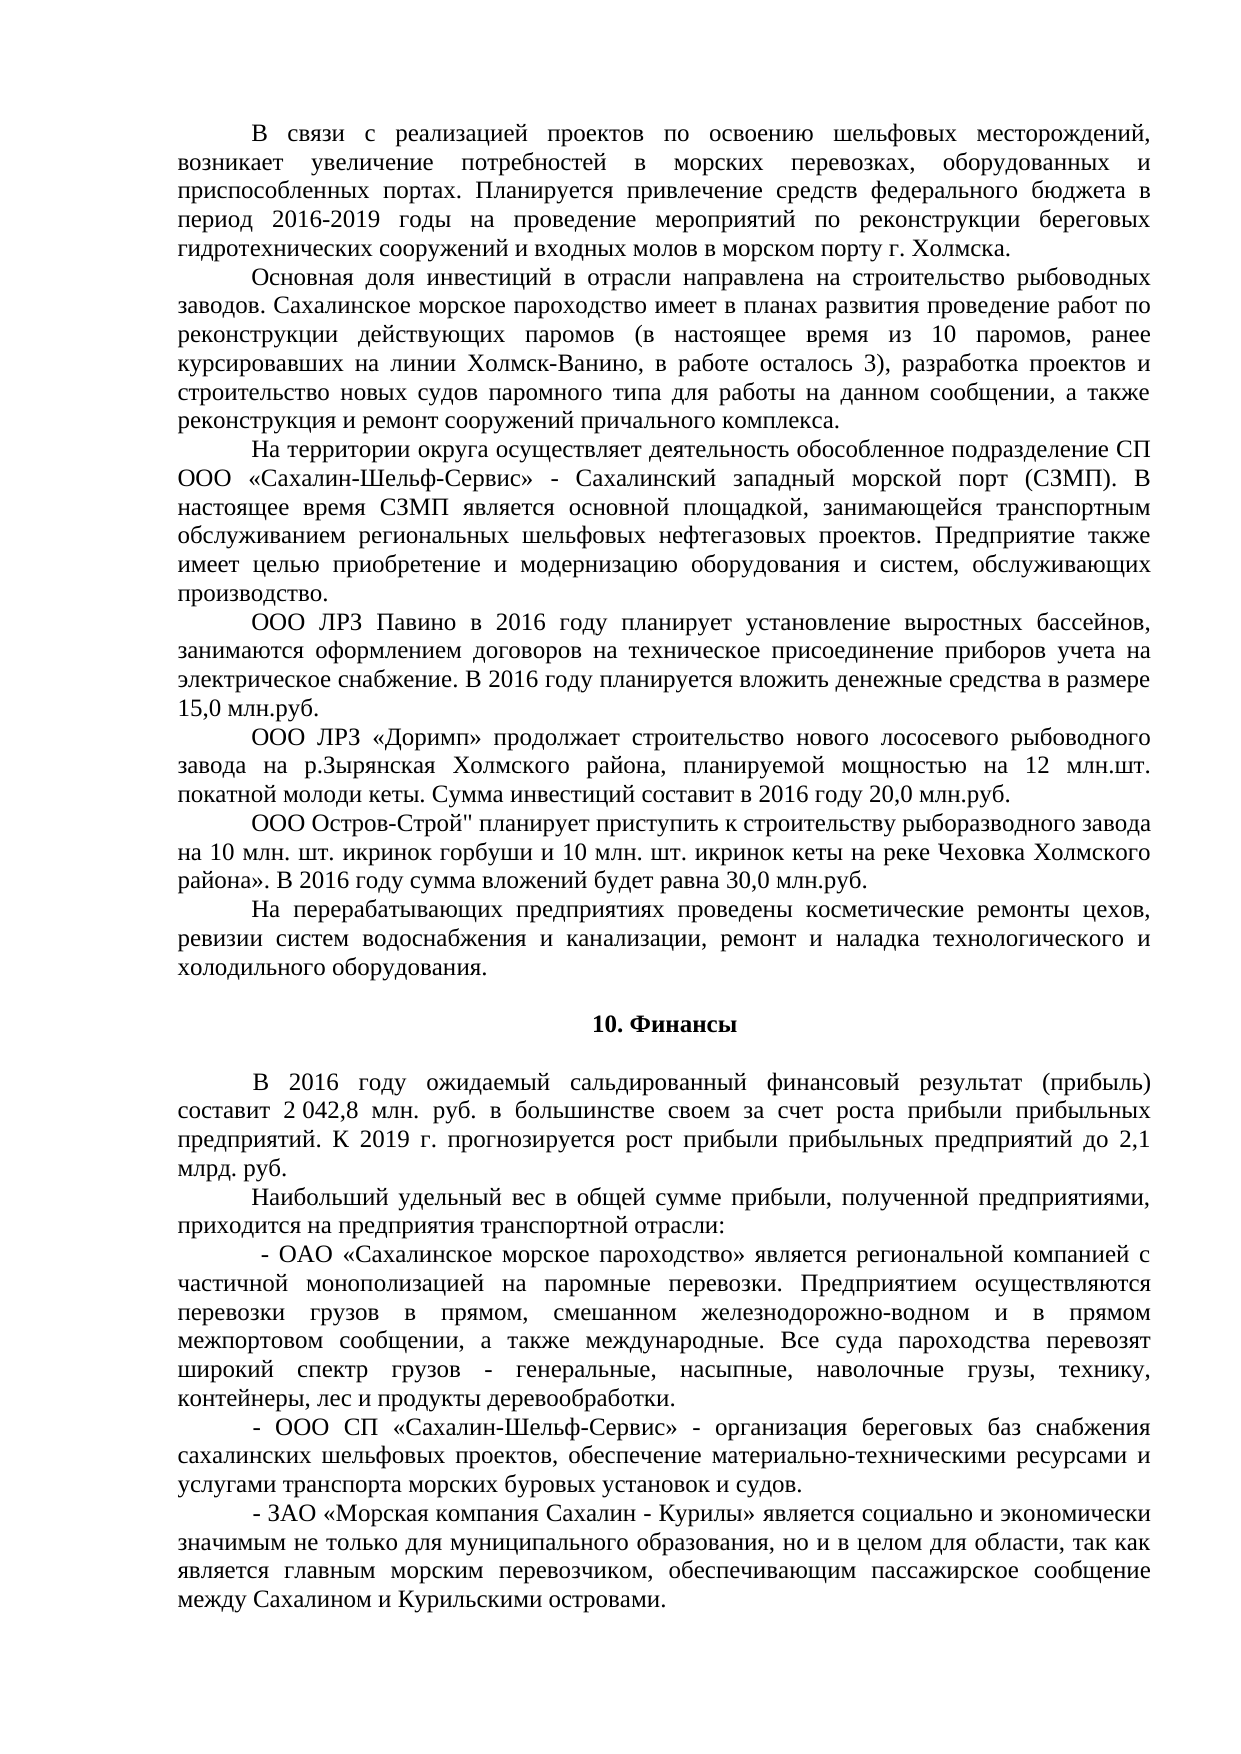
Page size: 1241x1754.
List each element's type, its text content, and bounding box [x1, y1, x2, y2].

text - ЗАО «Морская компания Сахалин - Курилы» является социально и экономически значимым не только для муниципального образования, но и в целом для области, так как является главным морским перевозчиком, обеспечивающим пассажирское сообщение между Сахалином и Курильскими островами. [177, 1498, 1152, 1613]
text - ОАО «Сахалинское морское пароходство» является региональной компанией с частичной монополизацией на паромные перевозки. Предприятием осуществляются перевозки грузов в прямом, смешанном железнодорожно-водном и в прямом межпортовом сообщении, а также международные. Все суда пароходства перевозят широкий спектр грузов - генеральные, насыпные, наволочные грузы, технику, контейнеры, лес и продукты деревообработки. [177, 1239, 1152, 1412]
text ООО ЛРЗ Павино в 2016 году планирует установление выростных бассейнов, занимаются оформлением договоров на техническое присоединение приборов учета на электрическое снабжение. В 2016 году планируется вложить денежные средства в размере 15,0 млн.руб. [177, 607, 1152, 722]
text ООО ЛРЗ «Доримп» продолжает строительство нового лососевого рыбоводного завода на р.Зырянская Холмского района, планируемой мощностью на 12 млн.шт. покатной молоди кеты. Сумма инвестиций составит в 2016 году 20,0 млн.руб. [177, 722, 1152, 808]
text На перерабатывающих предприятиях проведены косметические ремонты цехов, ревизии систем водоснабжения и канализации, ремонт и наладка технологического и холодильного оборудования. [177, 894, 1152, 981]
text 10. Финансы [177, 1009, 1152, 1038]
text Наибольший удельный вес в общей сумме прибыли, полученной предприятиями, приходится на предприятия транспортной отрасли: [177, 1182, 1152, 1239]
text На территории округа осуществляет деятельность обособленное подразделение СП ООО «Сахалин-Шельф-Сервис» - Сахалинский западный морской порт (СЗМП). В настоящее время СЗМП является основной площадкой, занимающейся транспортным обслуживанием региональных шельфовых нефтегазовых проектов. Предприятие также имеет целью приобретение и модернизацию оборудования и систем, обслуживающих производство. [177, 434, 1152, 607]
text Основная доля инвестиций в отрасли направлена на строительство рыбоводных заводов. Сахалинское морское пароходство имеет в планах развития проведение работ по реконструкции действующих паромов (в настоящее время из 10 паромов, ранее курсировавших на линии Холмск-Ванино, в работе осталось 3), разработка проектов и строительство новых судов паромного типа для работы на данном сообщении, а также реконструкция и ремонт сооружений причального комплекса. [177, 262, 1152, 434]
text - ООО СП «Сахалин-Шельф-Сервис» - организация береговых баз снабжения сахалинских шельфовых проектов, обеспечение материально-техническими ресурсами и услугами транспорта морских буровых установок и судов. [177, 1412, 1152, 1498]
text В связи с реализацией проектов по освоению шельфовых месторождений, возникает увеличение потребностей в морских перевозках, оборудованных и приспособленных портах. Планируется привлечение средств федерального бюджета в период 2016-2019 годы на проведение мероприятий по реконструкции береговых гидротехнических сооружений и входных молов в морском порту г. Холмска. [177, 118, 1152, 262]
text В 2016 году ожидаемый сальдированный финансовый результат (прибыль) составит 2 042,8 млн. руб. в большинстве своем за счет роста прибыли прибыльных предприятий. К 2019 г. прогнозируется рост прибыли прибыльных предприятий до 2,1 млрд. руб. [177, 1067, 1152, 1182]
text ООО Остров-Строй" планирует приступить к строительству рыборазводного завода на 10 млн. шт. икринок горбуши и 10 млн. шт. икринок кеты на реке Чеховка Холмского района». В 2016 году сумма вложений будет равна 30,0 млн.руб. [177, 808, 1152, 894]
